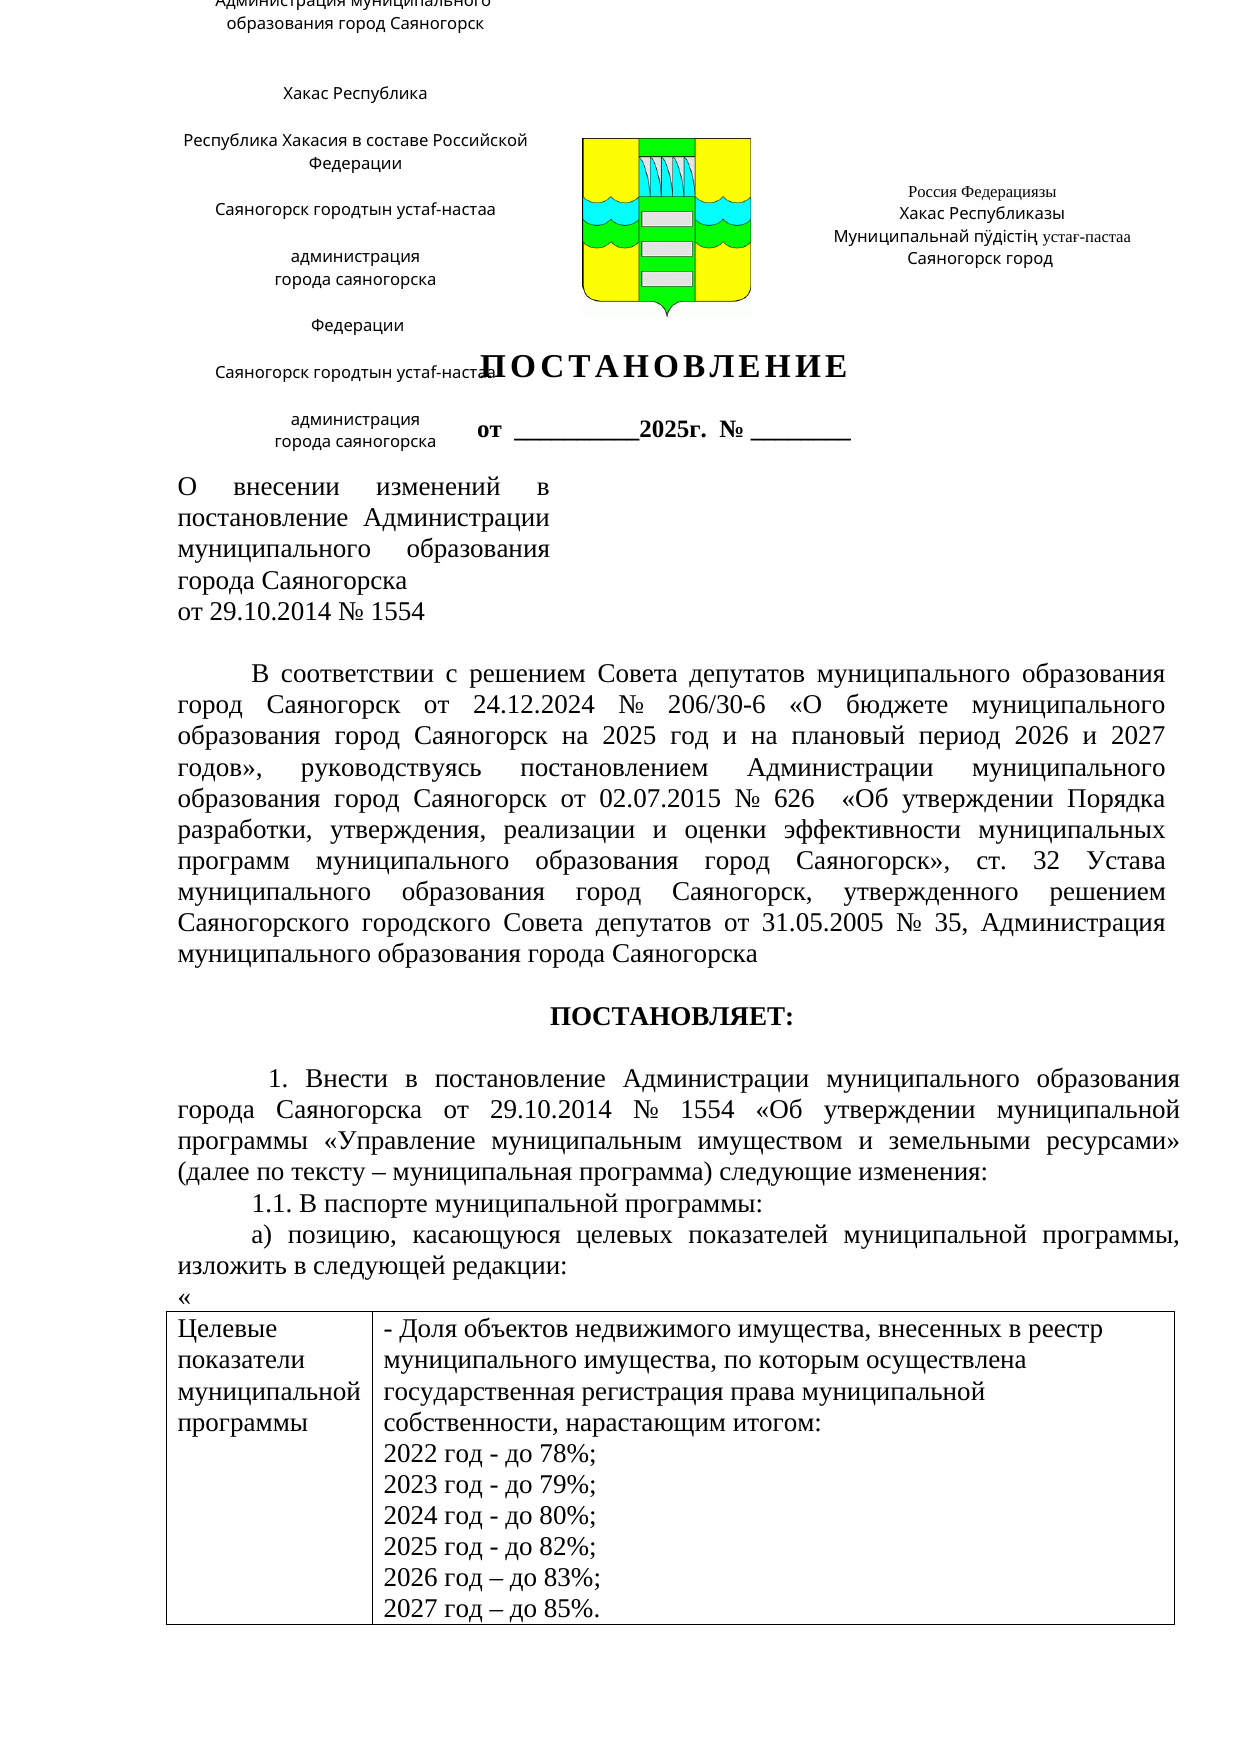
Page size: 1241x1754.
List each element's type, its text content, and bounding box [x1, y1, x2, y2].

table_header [167, 1312, 372, 1624]
table_header О внесении изменений в постановление Администрации муниципального образования города Саяногорска от 29.10.2014 № 1554 [166, 439, 561, 657]
picture [582, 138, 751, 318]
text ПОСТАНОВЛЯЕТ: [177, 1000, 1166, 1031]
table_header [373, 1312, 1174, 1624]
text « [177, 1280, 1181, 1311]
text В соответствии с решением Совета депутатов муниципального образования город Саяногорск от 24.12.2024 № 206/30-6 «О бюджете муниципального образования город Саяногорск на 2025 год и на плановый период 2026 и 2027 годов», руководствуясь постановлением Администрации муниципального образования город Саяногорск от 02.07.2015 № 626 «Об утверждении Порядка разработки, утверждения, реализации и оценки эффективности муниципальных программ муниципального образования город Саяногорск», ст. 32 Устава муниципального образования город Саяногорск, утвержденного решением Саяногорского городского Совета депутатов от 31.05.2005 № 35, Администрация муниципального образования города Саяногорска [177, 657, 1167, 969]
text 1.1. В паспорте муниципальной программы: [177, 1187, 1181, 1218]
text а) позицию, касающуюся целевых показателей муниципальной программы, изложить в следующей редакции: [177, 1218, 1181, 1280]
text 1. Внести в постановление Администрации муниципального образования города Саяногорска от 29.10.2014 № 1554 «Об утверждении муниципальной программы «Управление муниципальным имуществом и земельными ресурсами» (далее по тексту – муниципальная программа) следующие изменения: [177, 1062, 1181, 1187]
